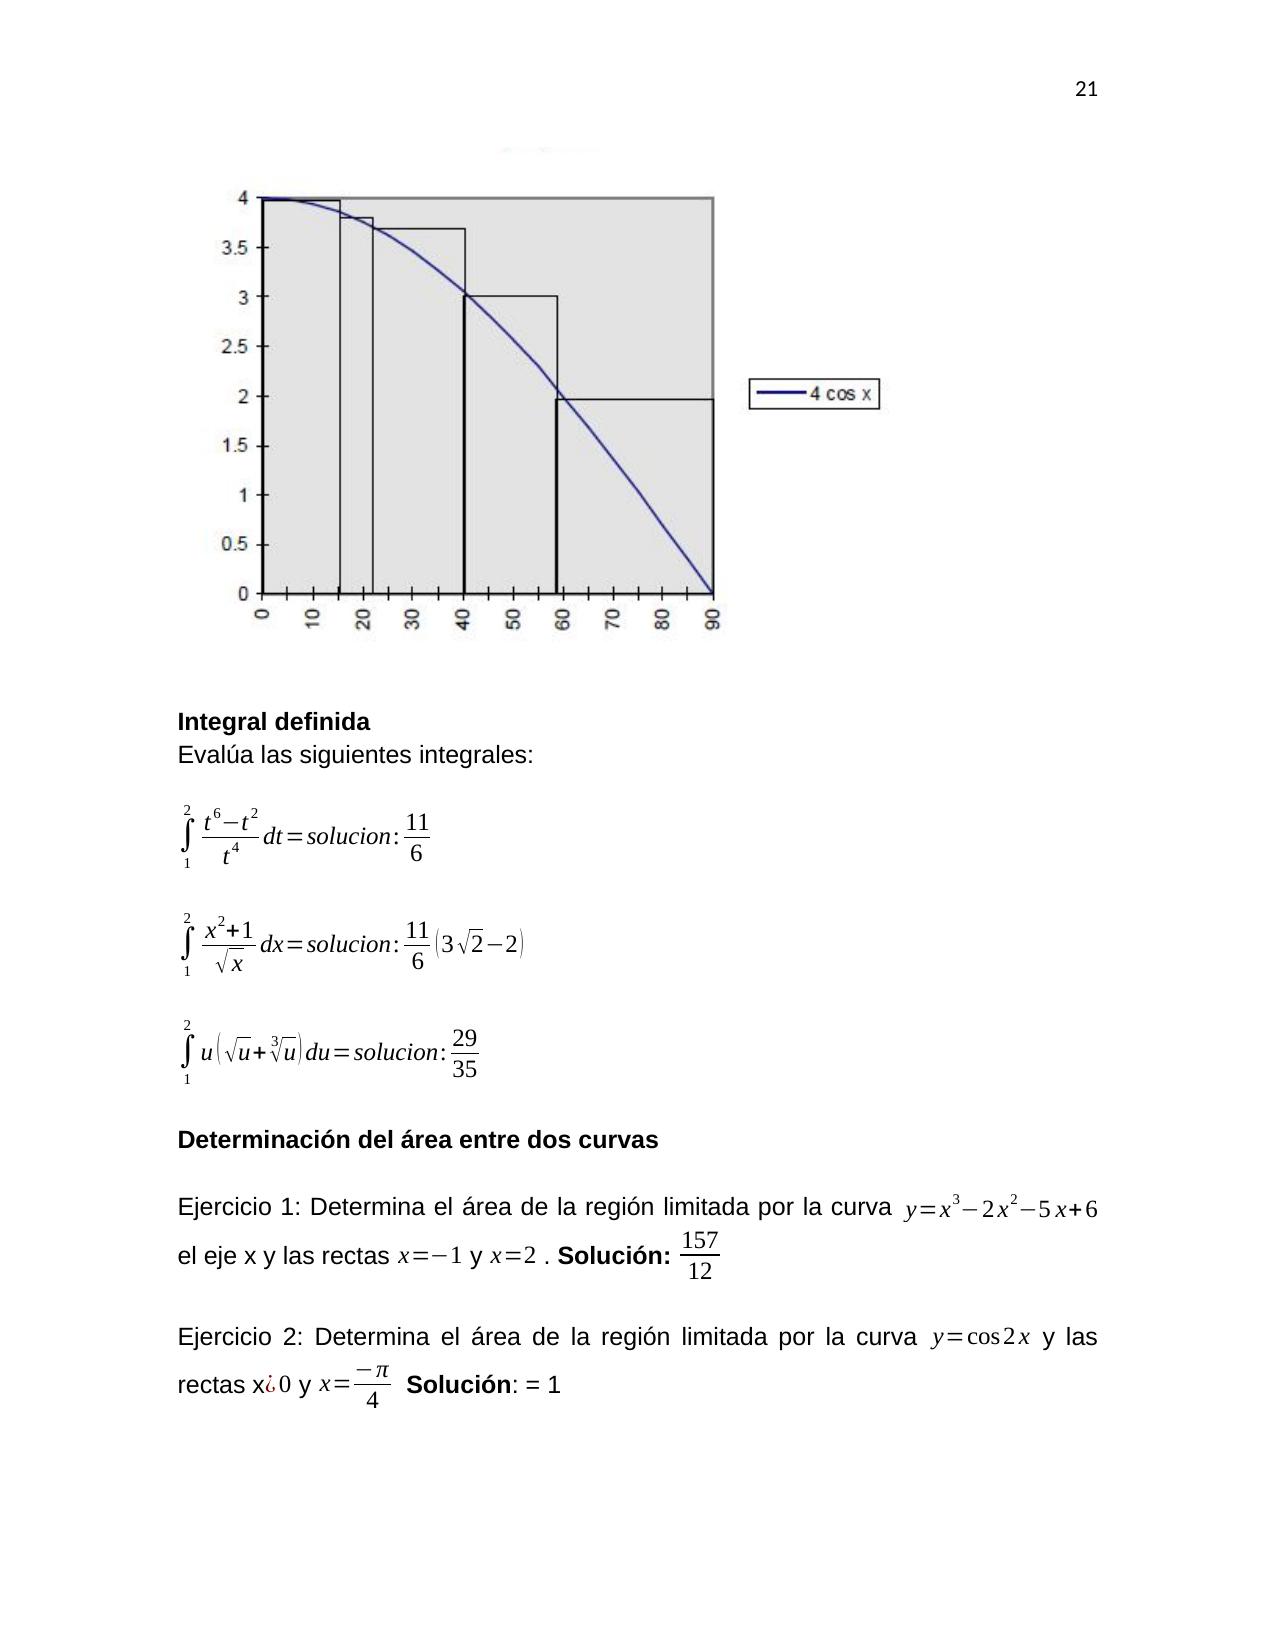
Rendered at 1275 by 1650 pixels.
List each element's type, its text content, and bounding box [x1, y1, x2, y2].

text Determinación del área entre dos curvas [177, 1125, 1098, 1153]
text Ejercicio 2: Determina el área de la región limitada por la curva y las rectas x y Solución: = 1 [177, 1322, 1098, 1414]
text Integral definida [177, 707, 1098, 736]
picture [177, 147, 921, 676]
text Ejercicio 1: Determina el área de la región limitada por la curva el eje x y las rectas y . Solución: [177, 1191, 1098, 1285]
text Evalúa las siguientes integrales: [177, 740, 1098, 769]
